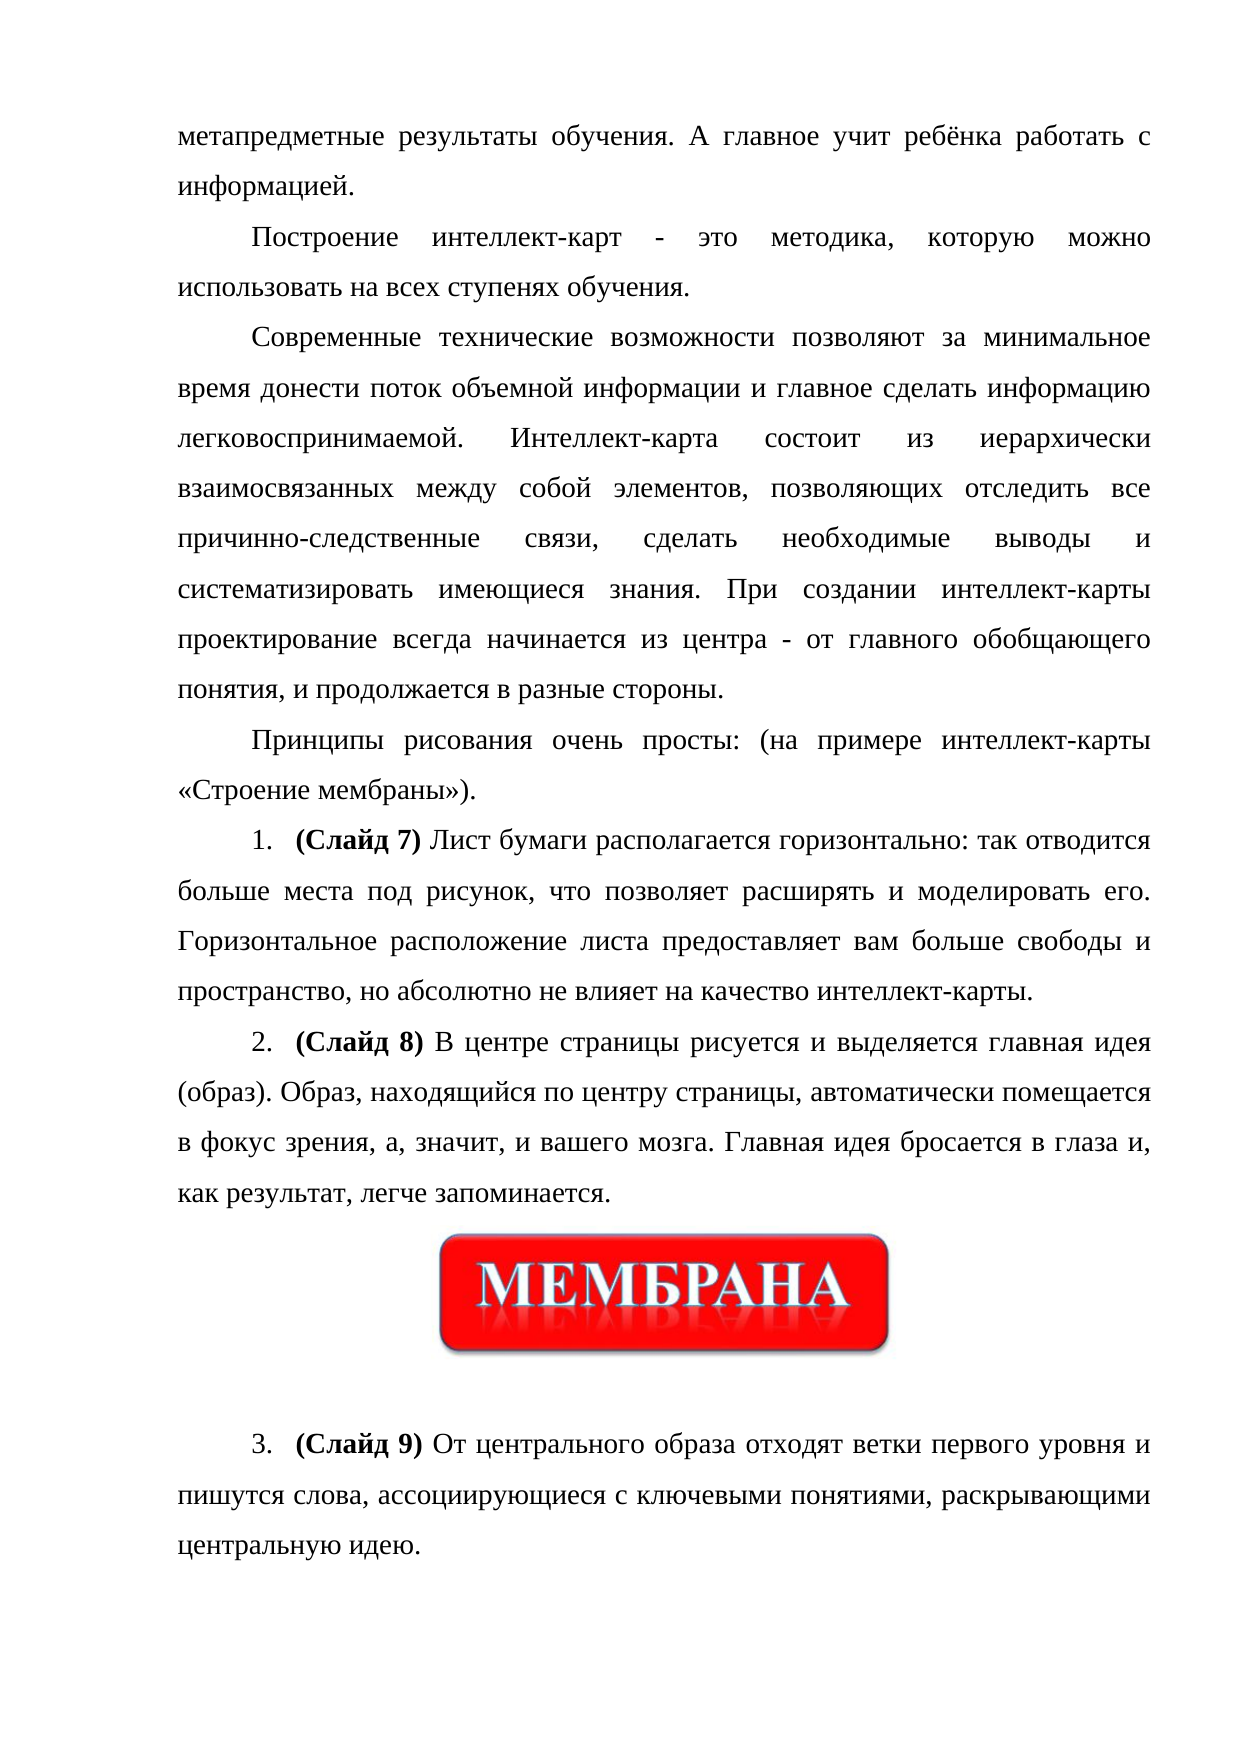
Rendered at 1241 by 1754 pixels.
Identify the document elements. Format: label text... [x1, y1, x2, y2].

list (Слайд 8) В центре страницы рисуется и выделяется главная идея (образ). Образ, находящийся по центру страницы, автоматически помещается в фокус зрения, а, значит, и вашего мозга. Главная идея бросается в глаза и, как результат, легче запоминается. [177, 1024, 1152, 1208]
text Принципы рисования очень просты: (на примере интеллект-карты «Строение мембраны»). [177, 722, 1152, 806]
list (Слайд 7) Лист бумаги располагается горизонтально: так отводится больше места под рисунок, что позволяет расширять и моделировать его. Горизонтальное расположение листа предоставляет вам больше свободы и пространство, но абсолютно не влияет на качество интеллект-карты. [177, 822, 1152, 1007]
text Современные технические возможности позволяют за минимальное время донести поток объемной информации и главное сделать информацию легковоспринимаемой. Интеллект-карта состоит из иерархически взаимосвязанных между собой элементов, позволяющих отследить все причинно-следственные связи, сделать необходимые выводы и систематизировать имеющиеся знания. При создании интеллект-карты проектирование всегда начинается из центра - от главного обобщающего понятия, и продолжается в разные стороны. [177, 319, 1152, 705]
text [177, 118, 1152, 202]
list (Слайд 9) От центрального образа отходят ветки первого уровня и пишутся слова, ассоциирующиеся с ключевыми понятиями, раскрывающими центральную идею. [177, 1426, 1152, 1561]
text Построение интеллект-карт - это методика, которую можно использовать на всех ступенях обучения. [177, 219, 1152, 303]
picture [430, 1225, 898, 1360]
